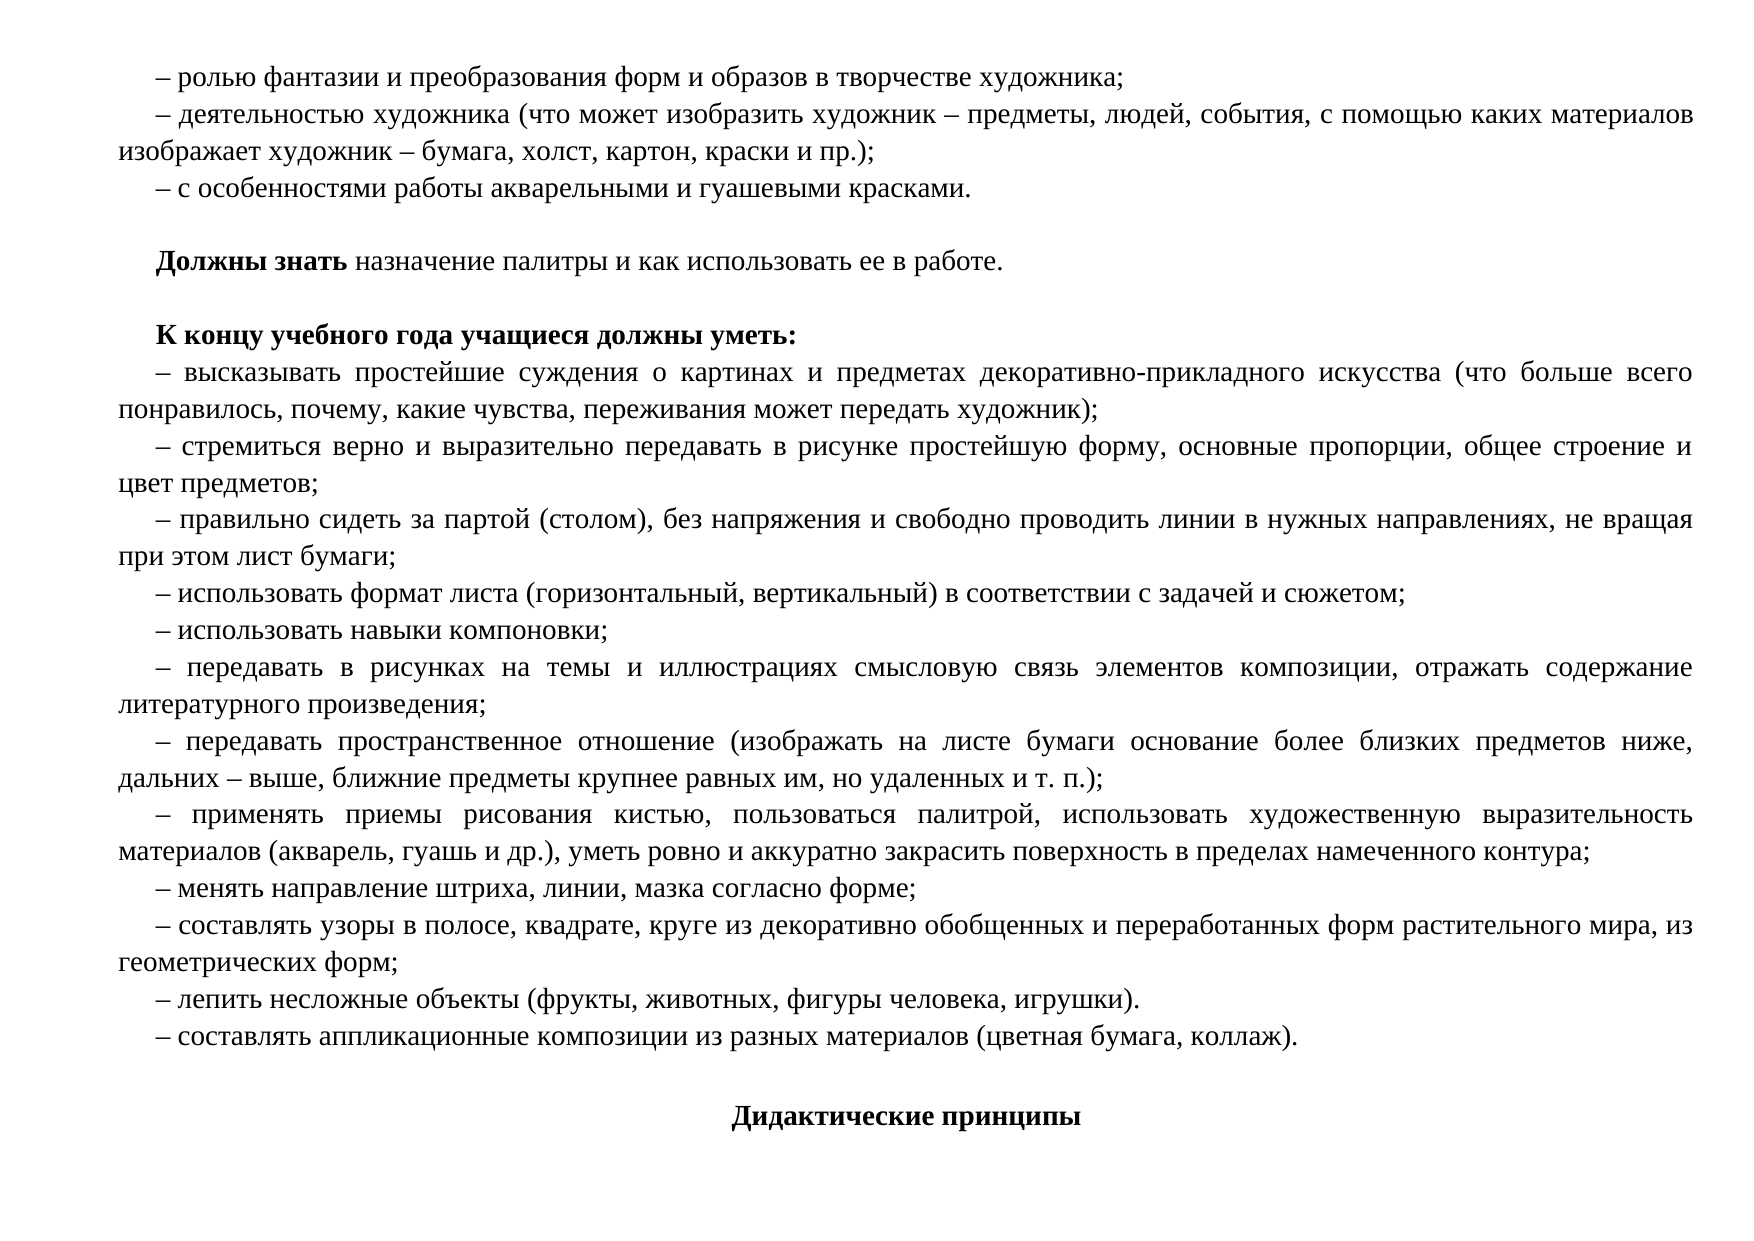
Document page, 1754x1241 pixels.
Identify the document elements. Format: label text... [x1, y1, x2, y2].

text – деятельностью художника (что может изобразить художник – предметы, людей, события, с помощью каких материалов изображает художник – бумага, холст, картон, краски и пр.); [118, 96, 1695, 166]
text – правильно сидеть за партой (столом), без напряжения и свободно проводить линии в нужных направлениях, не вращая при этом лист бумаги; [118, 502, 1695, 572]
text – использовать формат листа (горизонтальный, вертикальный) в соответствии с задачей и сюжетом; [118, 575, 1695, 609]
text – стремиться верно и выразительно передавать в рисунке простейшую форму, основные пропорции, общее строение и цвет предметов; [118, 428, 1695, 498]
text – менять направление штриха, линии, мазка согласно форме; [118, 870, 1695, 904]
text – с особенностями работы акварельными и гуашевыми красками. [118, 170, 1695, 203]
text – составлять аппликационные композиции из разных материалов (цветная бумага, коллаж). [118, 1018, 1695, 1051]
text – передавать пространственное отношение (изображать на листе бумаги основание более близких предметов ниже, дальних – выше, ближние предметы крупнее равных им, но удаленных и т. п.); [118, 723, 1695, 793]
text – лепить несложные объекты (фрукты, животных, фигуры человека, игрушки). [118, 981, 1695, 1014]
text Дидактические принципы [118, 1098, 1695, 1131]
text – высказывать простейшие суждения о картинах и предметах декоративно-прикладного искусства (что больше всего понравилось, почему, какие чувства, переживания может передать художник); [118, 354, 1695, 424]
text – использовать навыки компоновки; [118, 612, 1695, 646]
text – ролью фантазии и преобразования форм и образов в творчестве художника; [118, 59, 1695, 93]
text – составлять узоры в полосе, квадрате, круге из декоративно обобщенных и переработанных форм растительного мира, из геометрических форм; [118, 907, 1695, 978]
text – применять приемы рисования кистью, пользоваться палитрой, использовать художественную выразительность материалов (акварель, гуашь и др.), уметь ровно и аккуратно закрасить поверхность в пределах намеченного контура; [118, 797, 1695, 867]
text Должны знать назначение палитры и как использовать ее в работе. [118, 243, 1695, 277]
text – передавать в рисунках на темы и иллюстрациях смысловую связь элементов композиции, отражать содержание литературного произведения; [118, 649, 1695, 719]
text К концу учебного года учащиеся должны уметь: [118, 317, 1695, 351]
